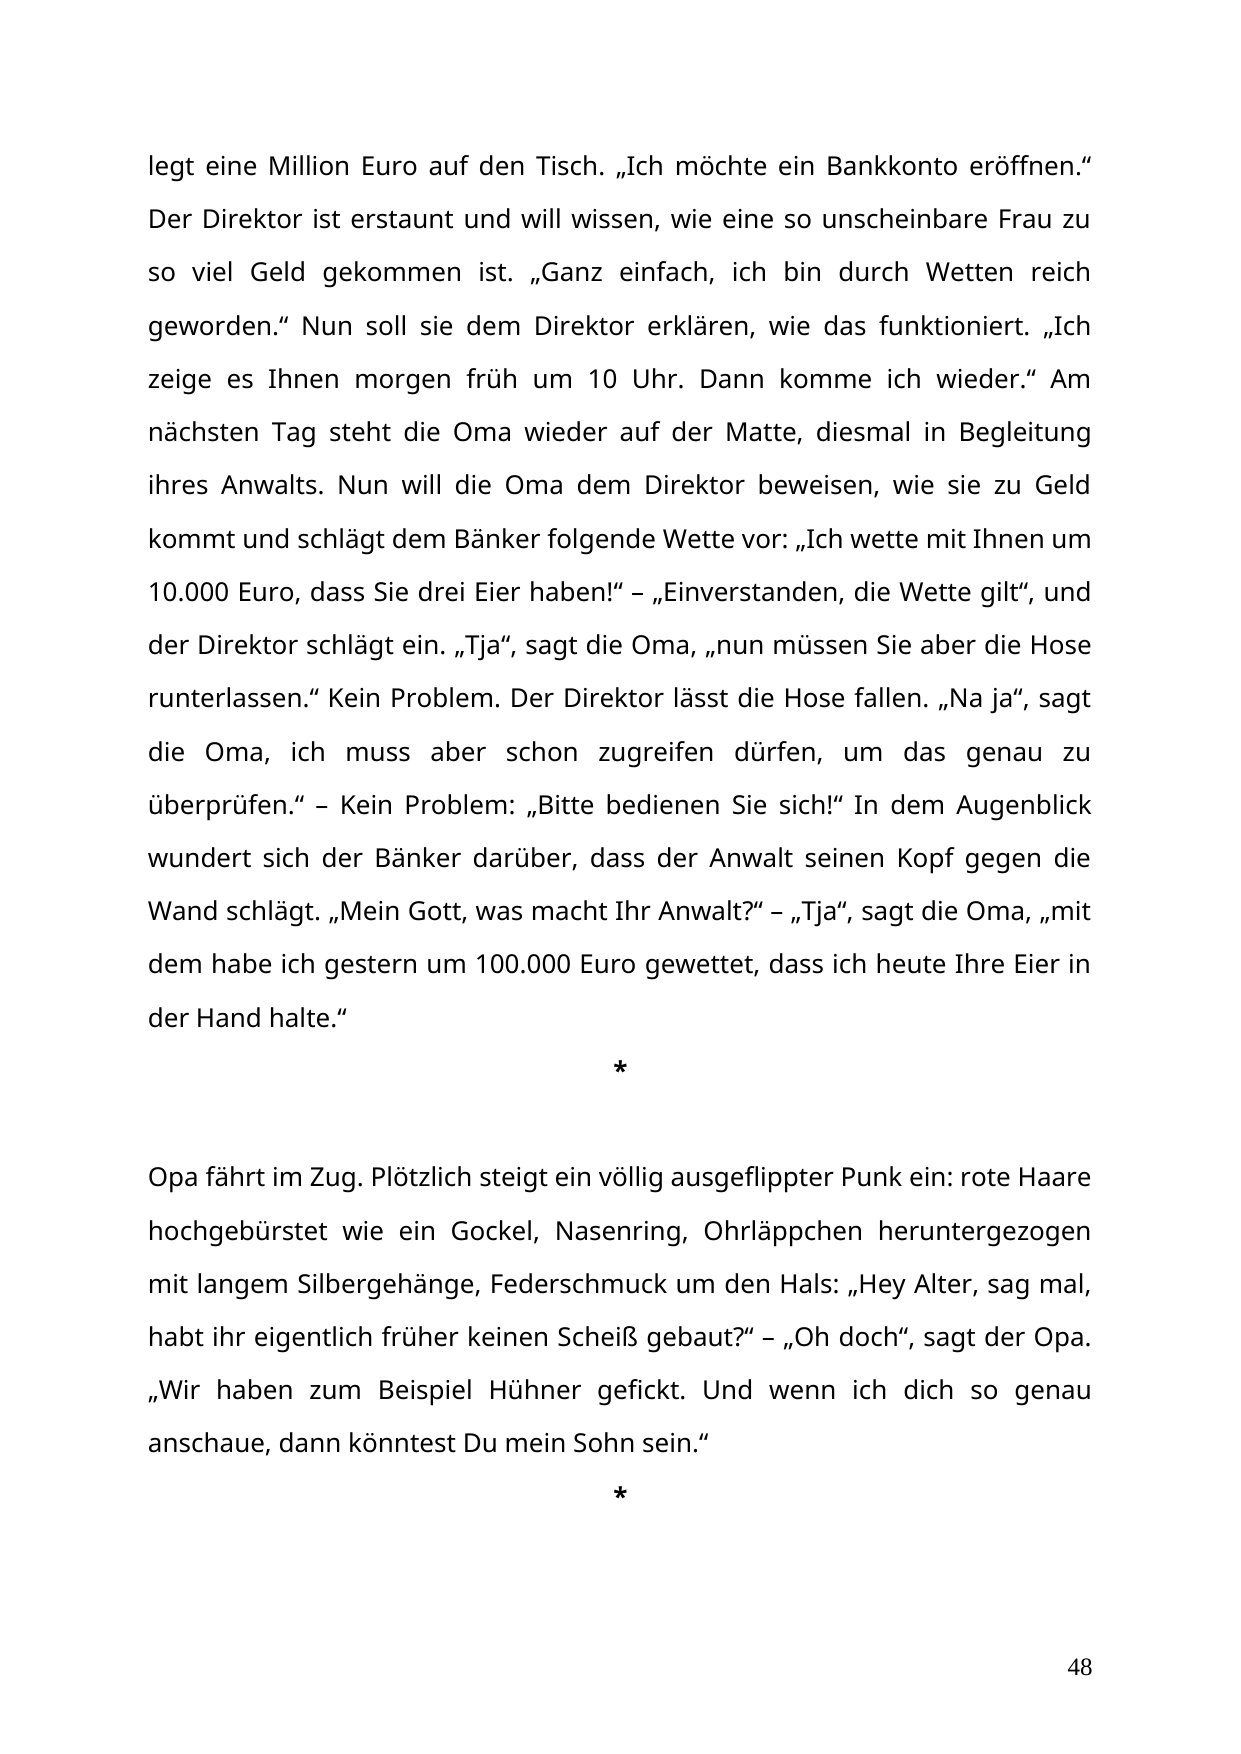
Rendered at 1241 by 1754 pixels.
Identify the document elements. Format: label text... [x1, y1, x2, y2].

text Opa fährt im Zug. Plötzlich steigt ein völlig ausgeflippter Punk ein: rote Haare hochgebürstet wie ein Gockel, Nasenring, Ohrläppchen heruntergezogen mit langem Silbergehänge, Federschmuck um den Hals: „Hey Alter, sag mal, habt ihr eigentlich früher keinen Scheiß gebaut?“ – „Oh doch“, sagt der Opa. „Wir haben zum Beispiel Hühner gefickt. Und wenn ich dich so genau anschaue, dann könntest Du mein Sohn sein.“ [148, 1159, 1093, 1461]
text * [148, 1478, 1093, 1514]
text * [148, 1052, 1093, 1088]
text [148, 148, 1093, 1035]
